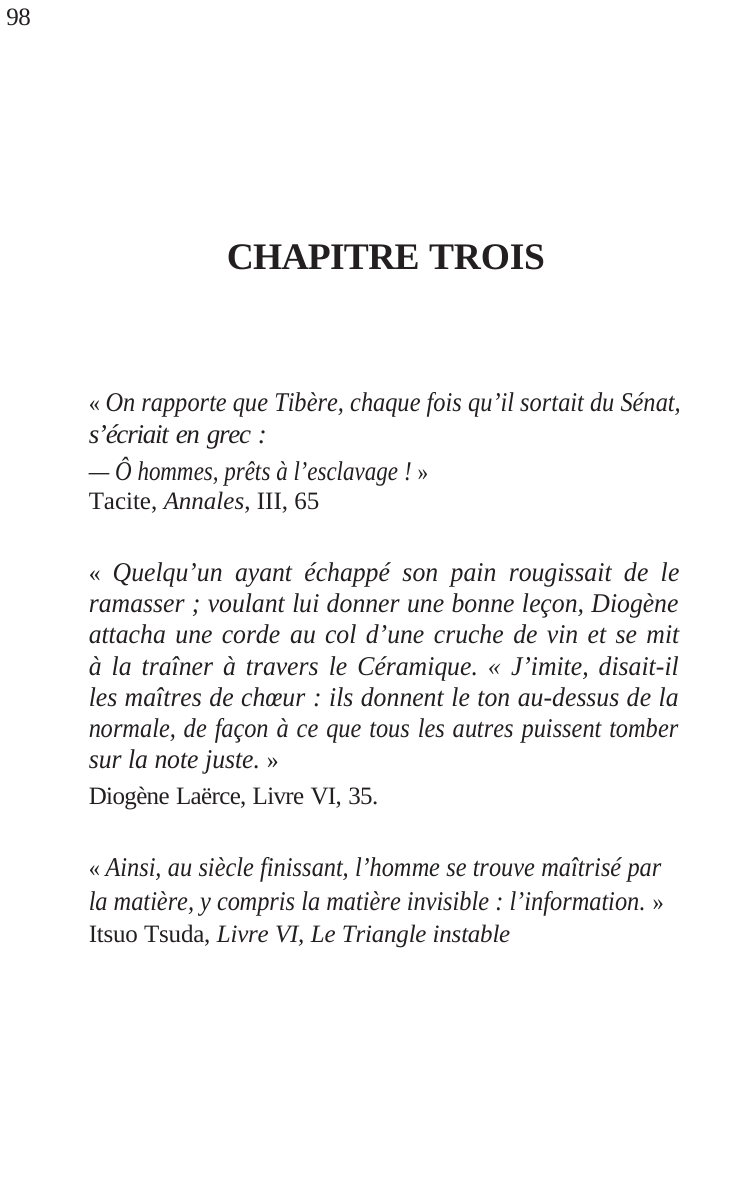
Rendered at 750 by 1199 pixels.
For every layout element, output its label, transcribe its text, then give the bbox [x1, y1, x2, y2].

text — Ô hommes, prêts à l’esclavage ! » Tacite, Annales, III, 65 [88, 455, 459, 515]
subtitle « Quelqu’un ayant échappé son pain rougissait de le ramasser ; voulant lui donner une bonne leçon, Diogène attacha une corde au col d’une cruche de vin et se mit à la traîner à travers le Céramique. « J’imite, disait-il les maîtres de chœur : ils donnent le ton au-dessus de la normale, de façon à ce que tous les autres puissent tomber sur la note juste. » [88, 556, 680, 774]
subtitle « On rapporte que Tibère, chaque fois qu’il sortait du Sénat, s’écriait en grec : [88, 387, 712, 449]
subtitle CHAPITRE TROIS [227, 234, 712, 277]
text « Ainsi, au siècle finissant, l’homme se trouve maîtrisé par la matière, y compris la matière invisible : l’information. » Itsuo Tsuda, Livre VI, Le Triangle instable [88, 851, 680, 948]
text Diogène Laërce, Livre VI, 35. [88, 781, 712, 809]
